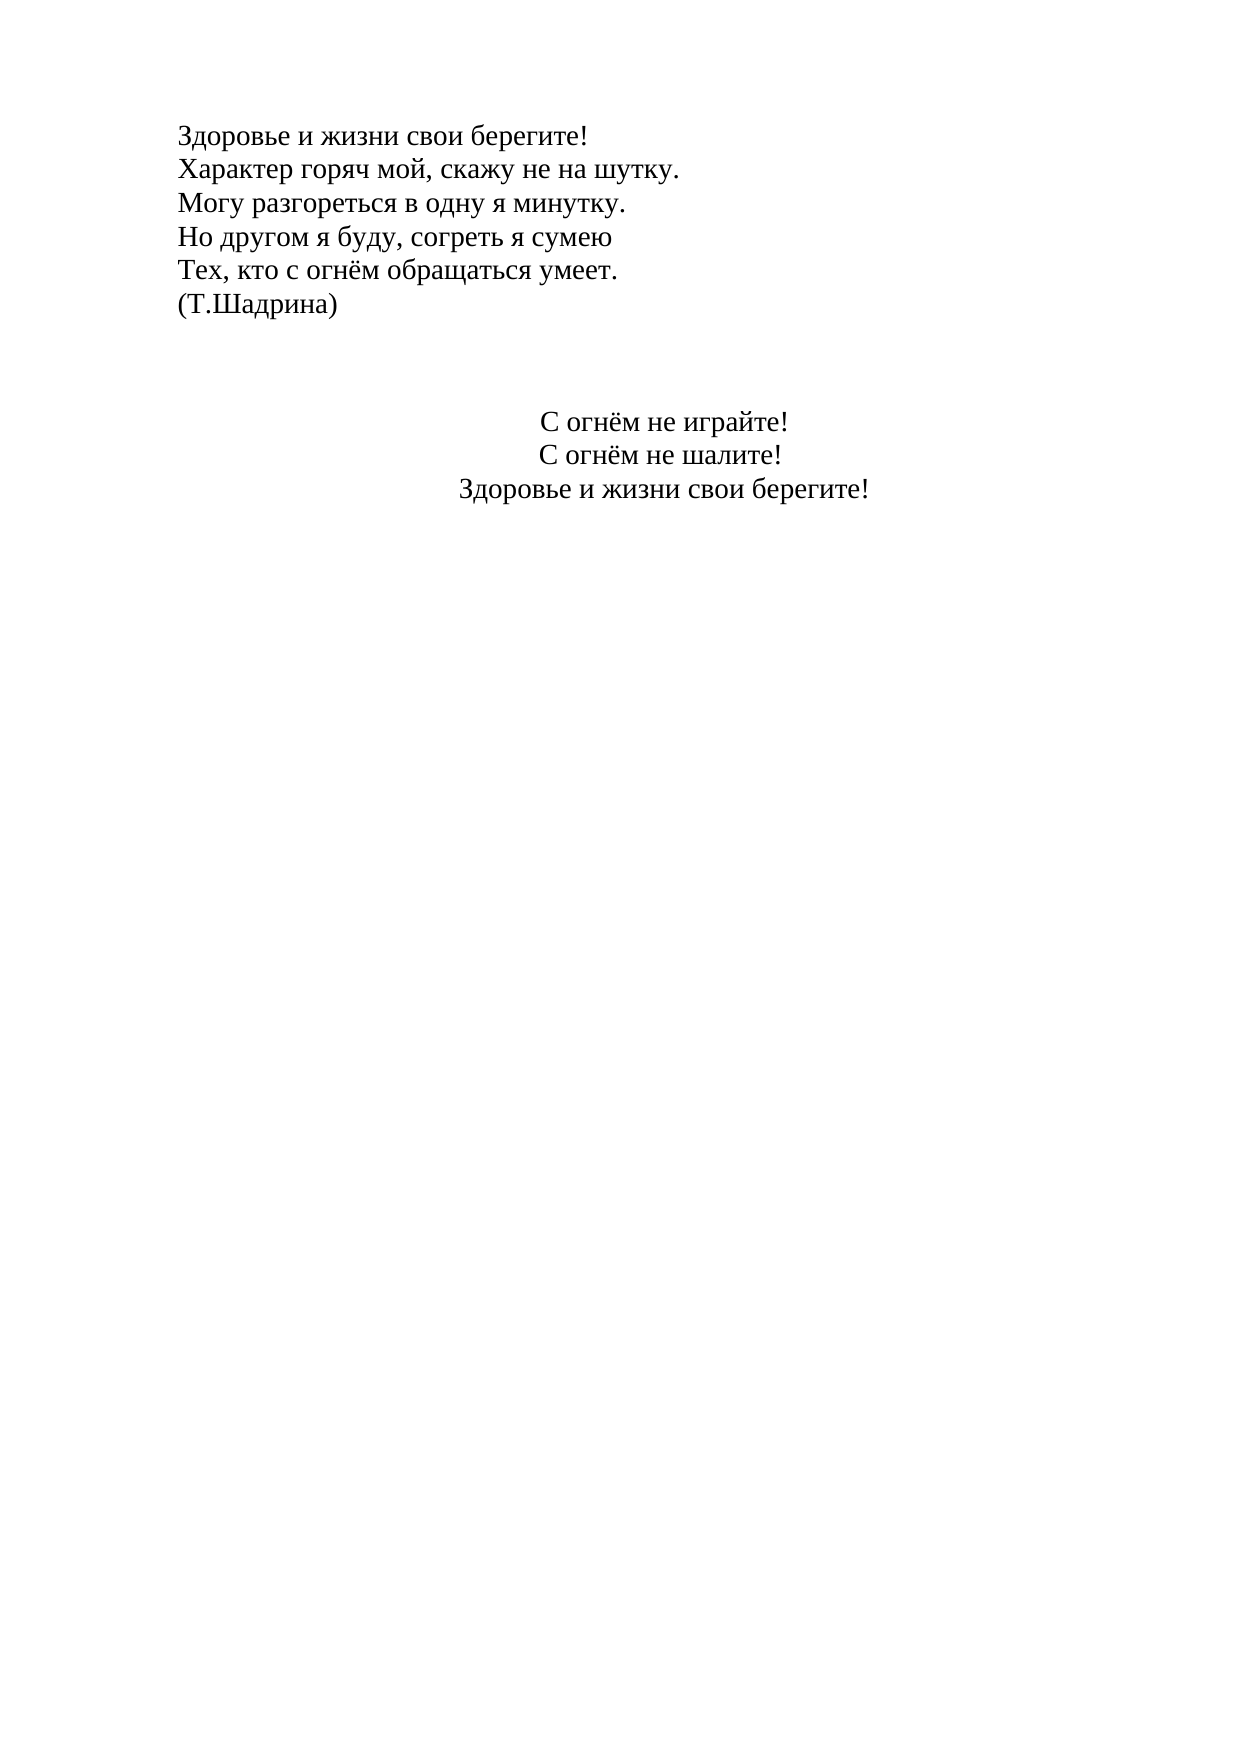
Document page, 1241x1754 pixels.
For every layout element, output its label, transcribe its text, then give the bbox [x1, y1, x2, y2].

text С огнём не шалите! Здоровье и жизни свои берегите! [177, 437, 1152, 504]
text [177, 118, 1152, 319]
text С огнём не играйте! [177, 370, 1152, 437]
